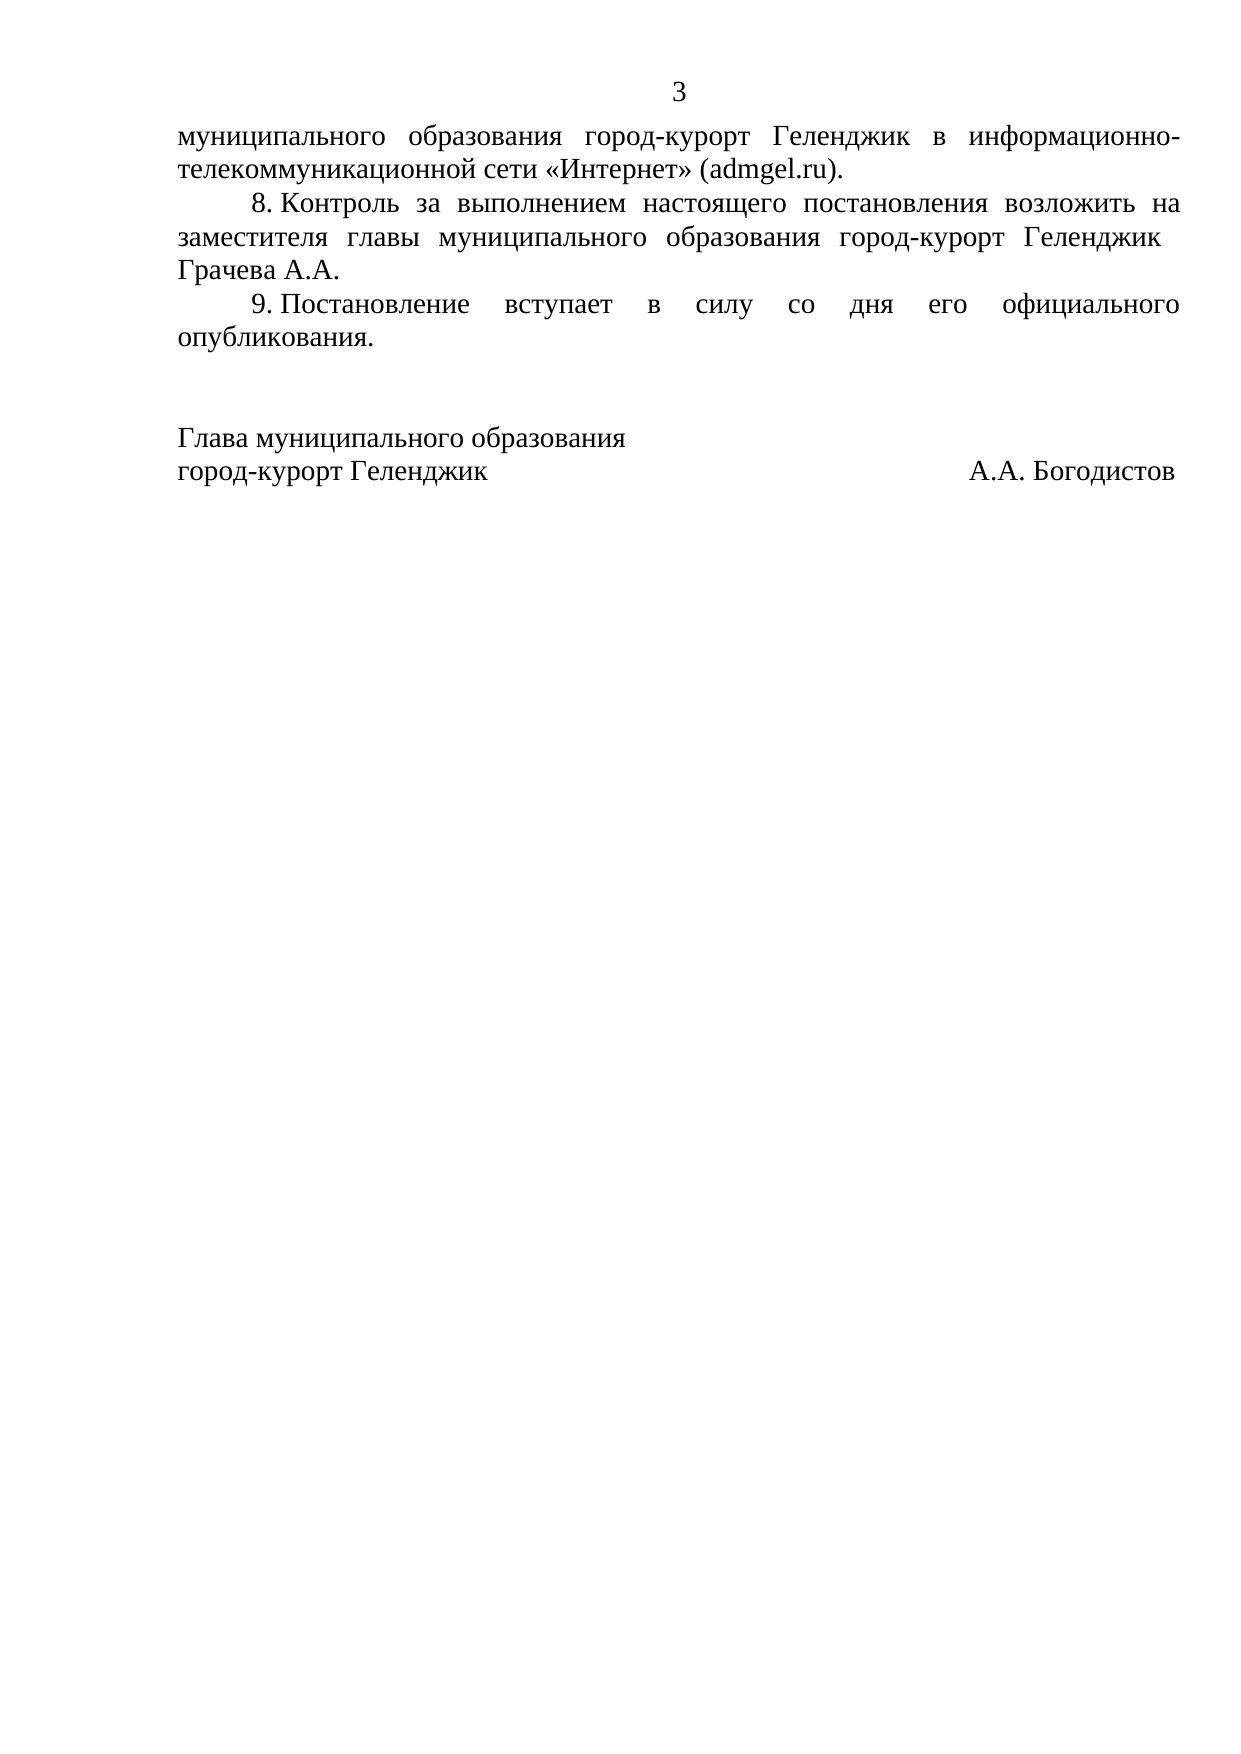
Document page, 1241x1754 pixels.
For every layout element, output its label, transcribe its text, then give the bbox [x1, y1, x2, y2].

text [177, 118, 1181, 185]
text Глава муниципального образования [177, 420, 1181, 453]
text 8. Контроль за выполнением настоящего постановления возложить на заместителя главы муниципального образования город-курорт Геленджик Грачева А.А. [177, 185, 1181, 286]
text 9. Постановление вступает в силу со дня его официального опубликования. [177, 286, 1181, 353]
text город-курорт Геленджик А.А. Богодистов [177, 453, 1181, 487]
